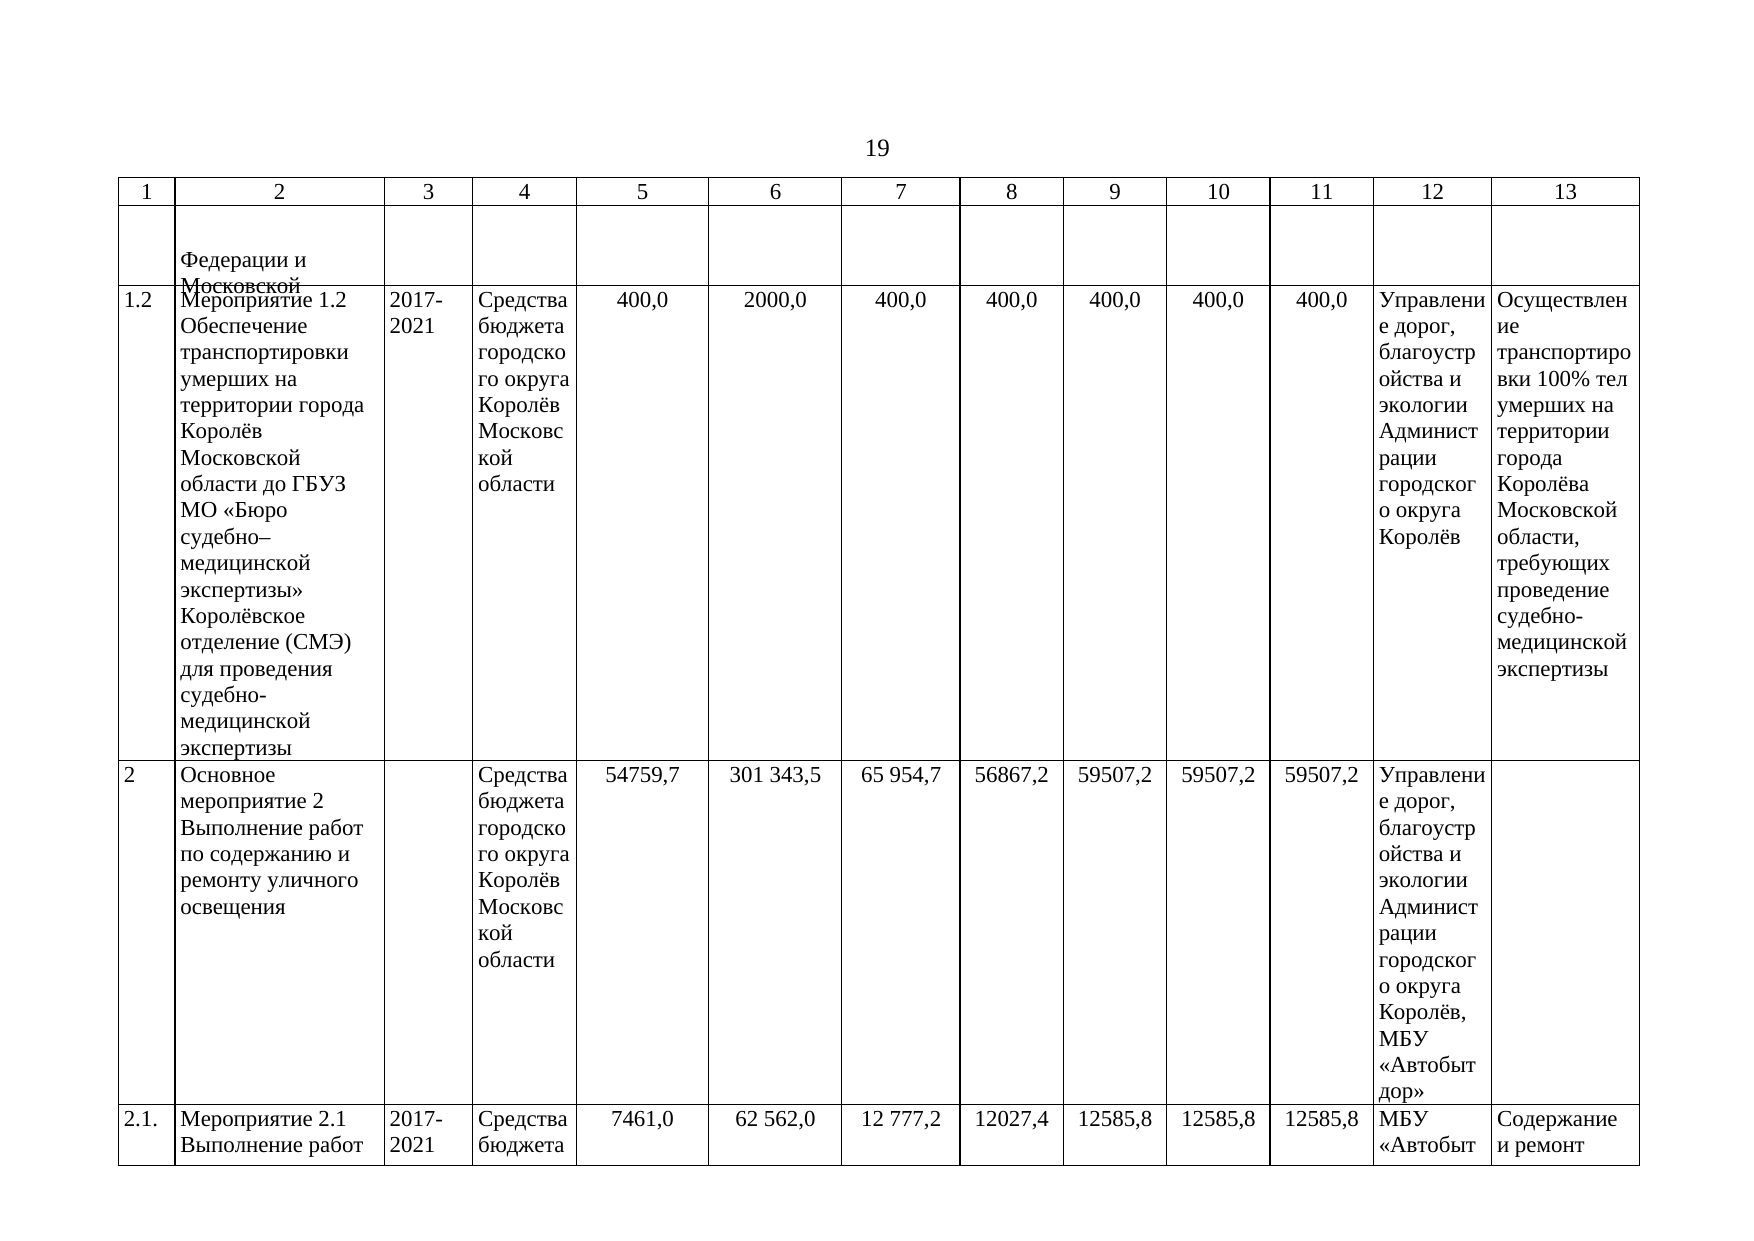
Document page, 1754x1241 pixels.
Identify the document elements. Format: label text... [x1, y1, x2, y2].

table_cell 1.2 [119, 286, 174, 760]
table_cell 59507,2 [1167, 761, 1269, 1104]
table_cell 12585,8 [1271, 1105, 1373, 1165]
table_header 10 [1167, 178, 1269, 204]
table_cell 400,0 [961, 286, 1063, 760]
table_cell Мероприятие 1.2 Обеспечение транспортировки умерших на территории города Королёв Московской области до ГБУЗ МО «Бюро судебно– медицинской экспертизы» Королёвское отделение (СМЭ) для проведения судебно-медицинской экспертизы [176, 286, 384, 760]
table_header 13 [1492, 178, 1639, 204]
table_cell 2017-2021 [385, 1105, 472, 1165]
table_cell 12585,8 [1064, 1105, 1166, 1165]
table_header 5 [577, 178, 708, 204]
table_cell 65 954,7 [842, 761, 959, 1104]
table_cell 54759,7 [577, 761, 708, 1104]
table_cell 7461,0 [577, 1105, 708, 1165]
table_header 3 [385, 178, 472, 204]
table_cell 400,0 [1167, 286, 1269, 760]
table_cell 2000,0 [709, 286, 841, 760]
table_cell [1492, 1105, 1639, 1165]
table_cell Основное мероприятие 2 Выполнение работ по содержанию и ремонту уличного освещения [176, 761, 384, 1104]
table_header 7 [842, 178, 959, 204]
table_cell 56867,2 [961, 761, 1063, 1104]
table_cell 400,0 [1064, 286, 1166, 760]
table_cell 2017-2021 [385, 286, 472, 760]
table_header 9 [1064, 178, 1166, 204]
table_cell 62 562,0 [709, 1105, 841, 1165]
table_cell 12 777,2 [842, 1105, 959, 1165]
table_header 1 [119, 178, 174, 204]
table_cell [176, 1105, 384, 1165]
table_cell 400,0 [577, 286, 708, 760]
table_cell [1492, 761, 1639, 1104]
table_cell 2 [119, 761, 174, 1104]
table_cell 59507,2 [1271, 761, 1373, 1104]
table_header 8 [961, 178, 1063, 204]
table_cell 12585,8 [1167, 1105, 1269, 1165]
table_cell 2.1. [119, 1105, 174, 1165]
table_header 11 [1271, 178, 1373, 204]
table_cell Осуществление транспортировки 100% тел умерших на территории города Королёва Московской области, требующих проведение судебно-медицинской экспертизы [1492, 286, 1639, 760]
table_header 4 [473, 178, 576, 204]
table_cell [1374, 286, 1491, 760]
table_header 12 [1374, 178, 1491, 204]
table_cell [473, 286, 576, 760]
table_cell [473, 1105, 576, 1165]
table_cell 59507,2 [1064, 761, 1166, 1104]
table_cell Управление дорог, благоустройства и экологии Администрации городского округа Королёв, МБУ «Автобытдор» [1374, 761, 1491, 1104]
table_header 2 [176, 178, 384, 204]
table_cell 400,0 [1271, 286, 1373, 760]
table_cell [385, 761, 472, 1104]
table_cell 400,0 [842, 286, 959, 760]
table_cell 301 343,5 [709, 761, 841, 1104]
table_cell 12027,4 [961, 1105, 1063, 1165]
table_header 6 [709, 178, 841, 204]
table_cell Средства бюджета городского округа Королёв Московской области [473, 761, 576, 1104]
table_cell МБУ «Автобытдор» [1374, 1105, 1491, 1165]
